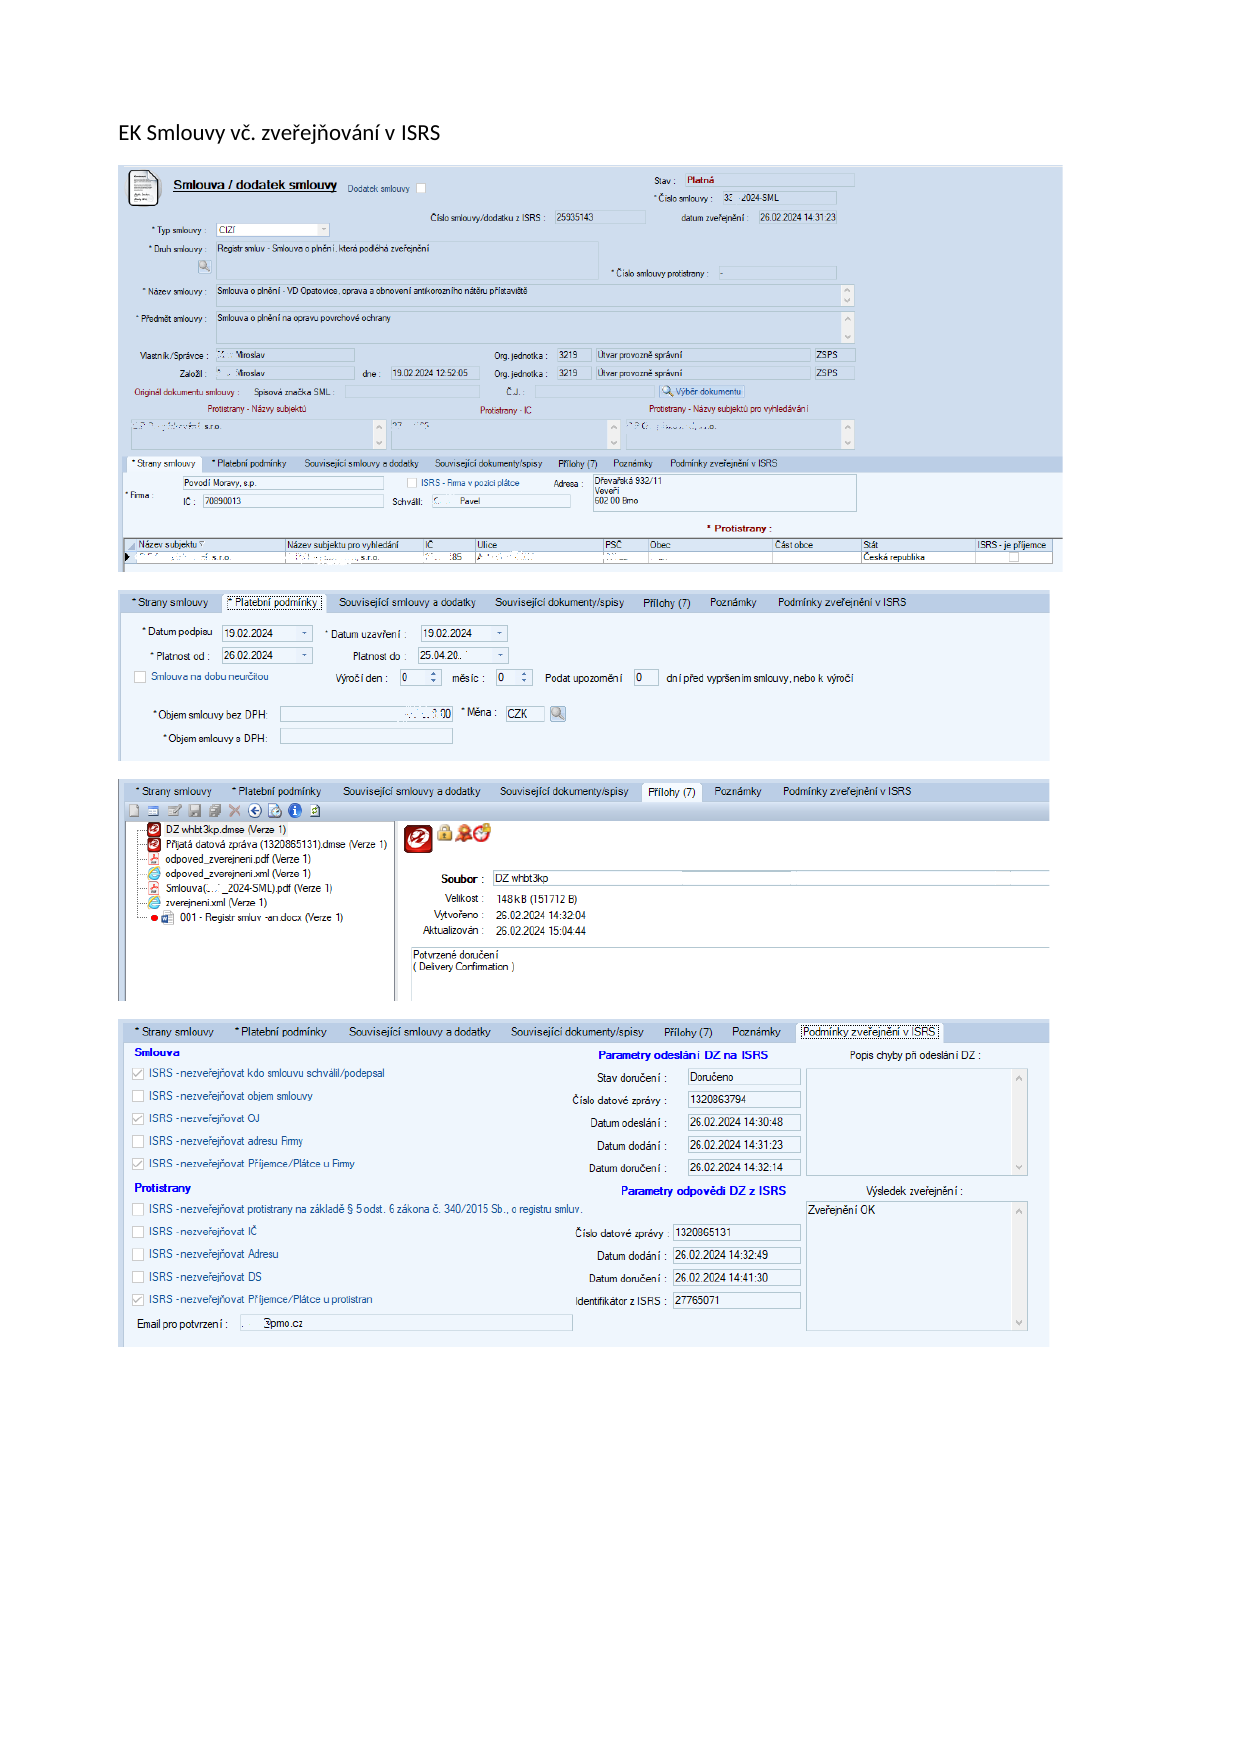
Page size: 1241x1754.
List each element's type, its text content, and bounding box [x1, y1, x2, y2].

text EK Smlouvy vč. zveřejňování v ISRS [118, 118, 1122, 146]
picture [118, 1019, 1050, 1347]
picture [118, 779, 1050, 1001]
picture [118, 165, 1063, 572]
picture [118, 590, 1050, 761]
